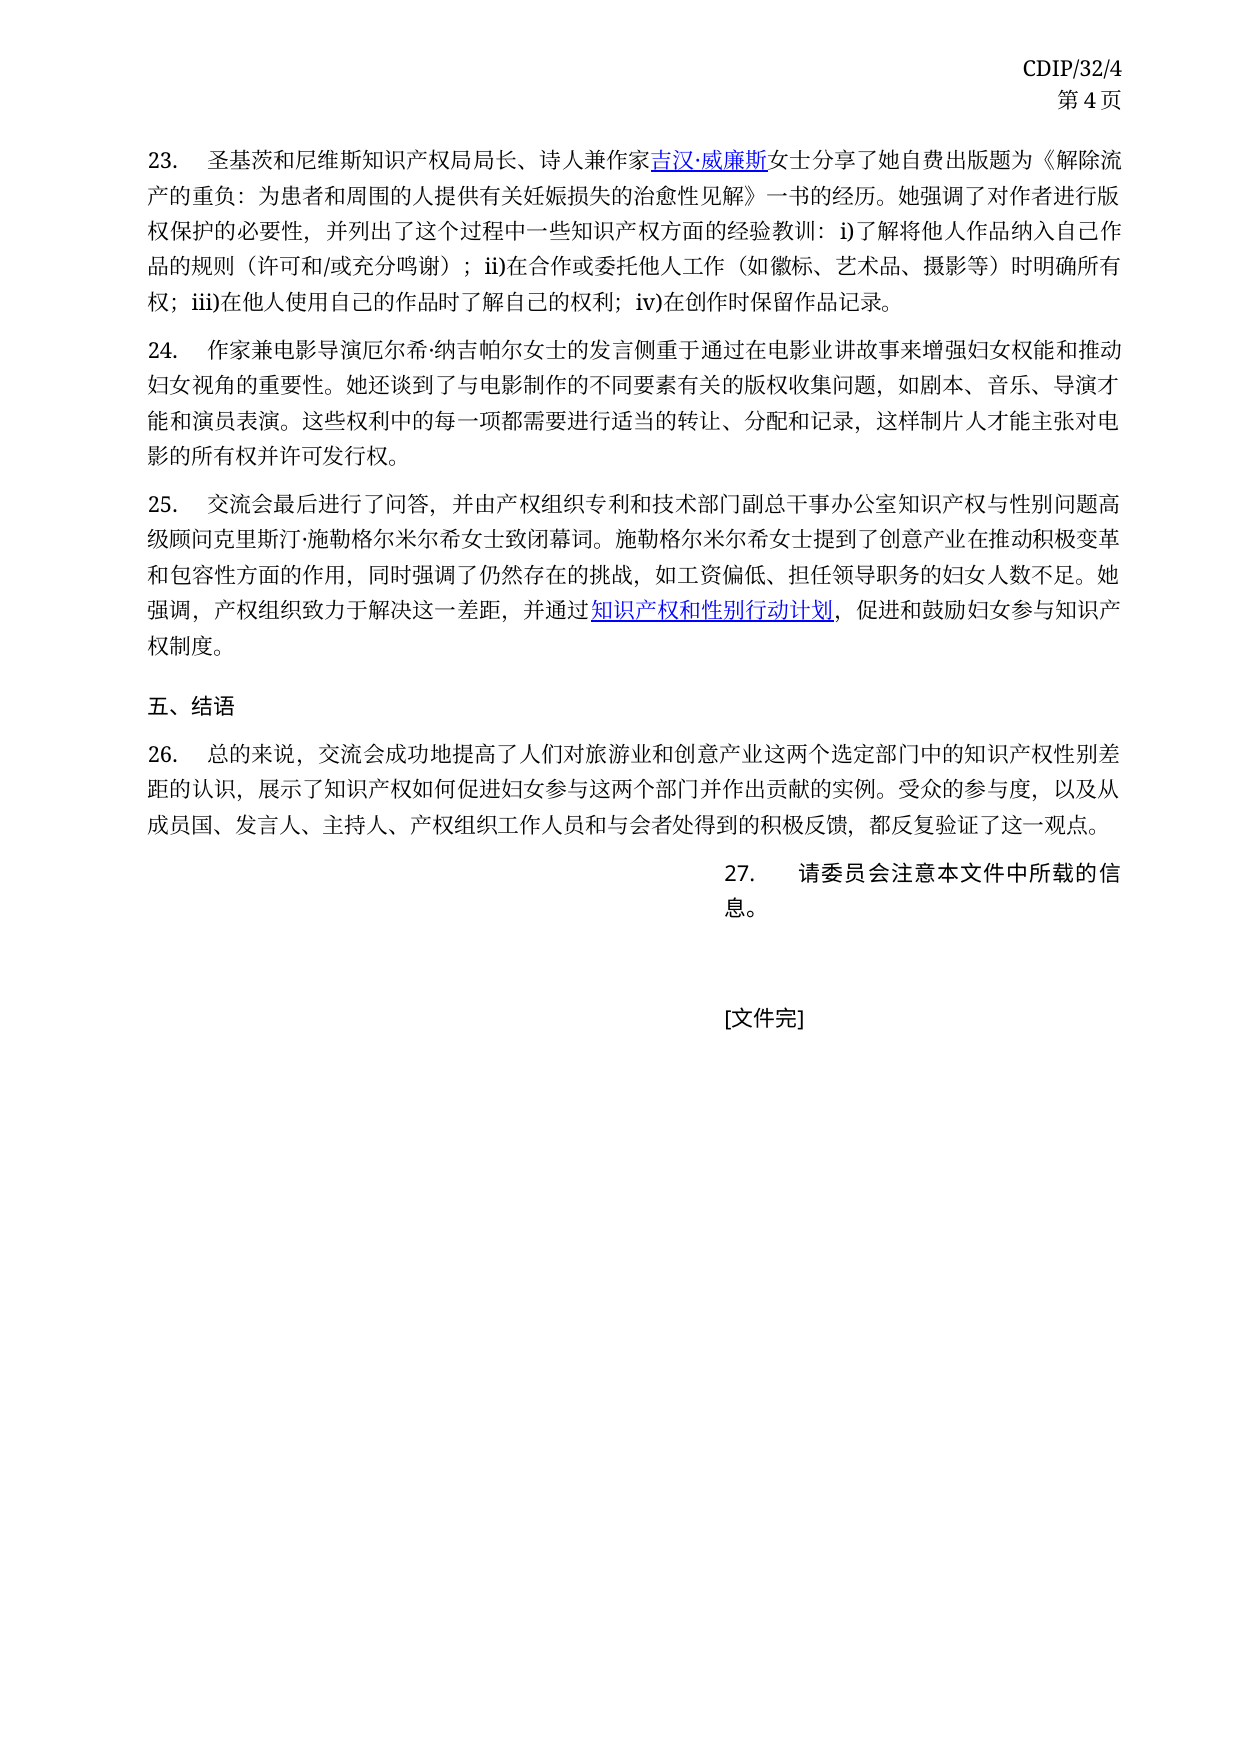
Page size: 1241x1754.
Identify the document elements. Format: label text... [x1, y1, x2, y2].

list 请委员会注意本文件中所载的信‍息。 [724, 852, 1122, 923]
subtitle 五、结语 [148, 685, 1122, 721]
list 总的来说，交流会成功地提高了人们对旅游业和创意产业这两个选定部门中的知识产权性别差距的认识，展示了知识产权如何促进妇女参与这两个部门并作出贡献的实例。受众的参与度，以及从成员国、发言人、主持人、产权组织工作人员和与会者处得到的积极反馈，都反复验证了这一观点。 [148, 733, 1122, 839]
list [文件完] [724, 998, 1122, 1033]
list 圣基茨和尼维斯知识产权局局长、诗人兼作家吉汉·威廉斯女士分享了她自费出版题为《解除流产的重负：为患者和周围的人提供有关妊娠损失的治愈性见解》一书的经历。她强调了对作者进行版权保护的必要性，并列出了这个过程中一些知识产权方面的经验教训：i)了解将他人作品纳入自己作品的规则（许可和/或充分鸣谢）；ii)在合作或委托他人工作（如徽标、艺术品、摄影等）时明确所有权；iii)在他人使用自己的作品时了解自己的权利；iv)在创作时保留作品记录。 [148, 139, 1122, 317]
list 作家兼电影导演厄尔希·纳吉帕尔女士的发言侧重于通过在电影业讲故事来增强妇女权能和推动妇女视角的重要性。她还谈到了与电影制作的不同要素有关的版权收集问题，如剧本、音乐、导演才能和演员表演。这些权利中的每一项都需要进行适当的转让、分配和记录，这样制片人才能主张对电影的所有权并许可发行权。 [148, 329, 1122, 471]
list 交流会最后进行了问答，并由产权组织专利和技术部门副总干事办公室知识产权与性别问题高级顾问克里斯汀·施勒格尔米尔希女士致闭幕词。施勒格尔米尔希女士提到了创意产业在推动积极变革和包容性方面的作用，同时强调了仍然存在的挑战，如工资偏低、担任领导职务的妇女人数不足。她强调，产权组织致力于解决这一差距，并通过知识产权和性别行动计划，促进和鼓励妇女参与知识产权制度。 [148, 483, 1122, 660]
